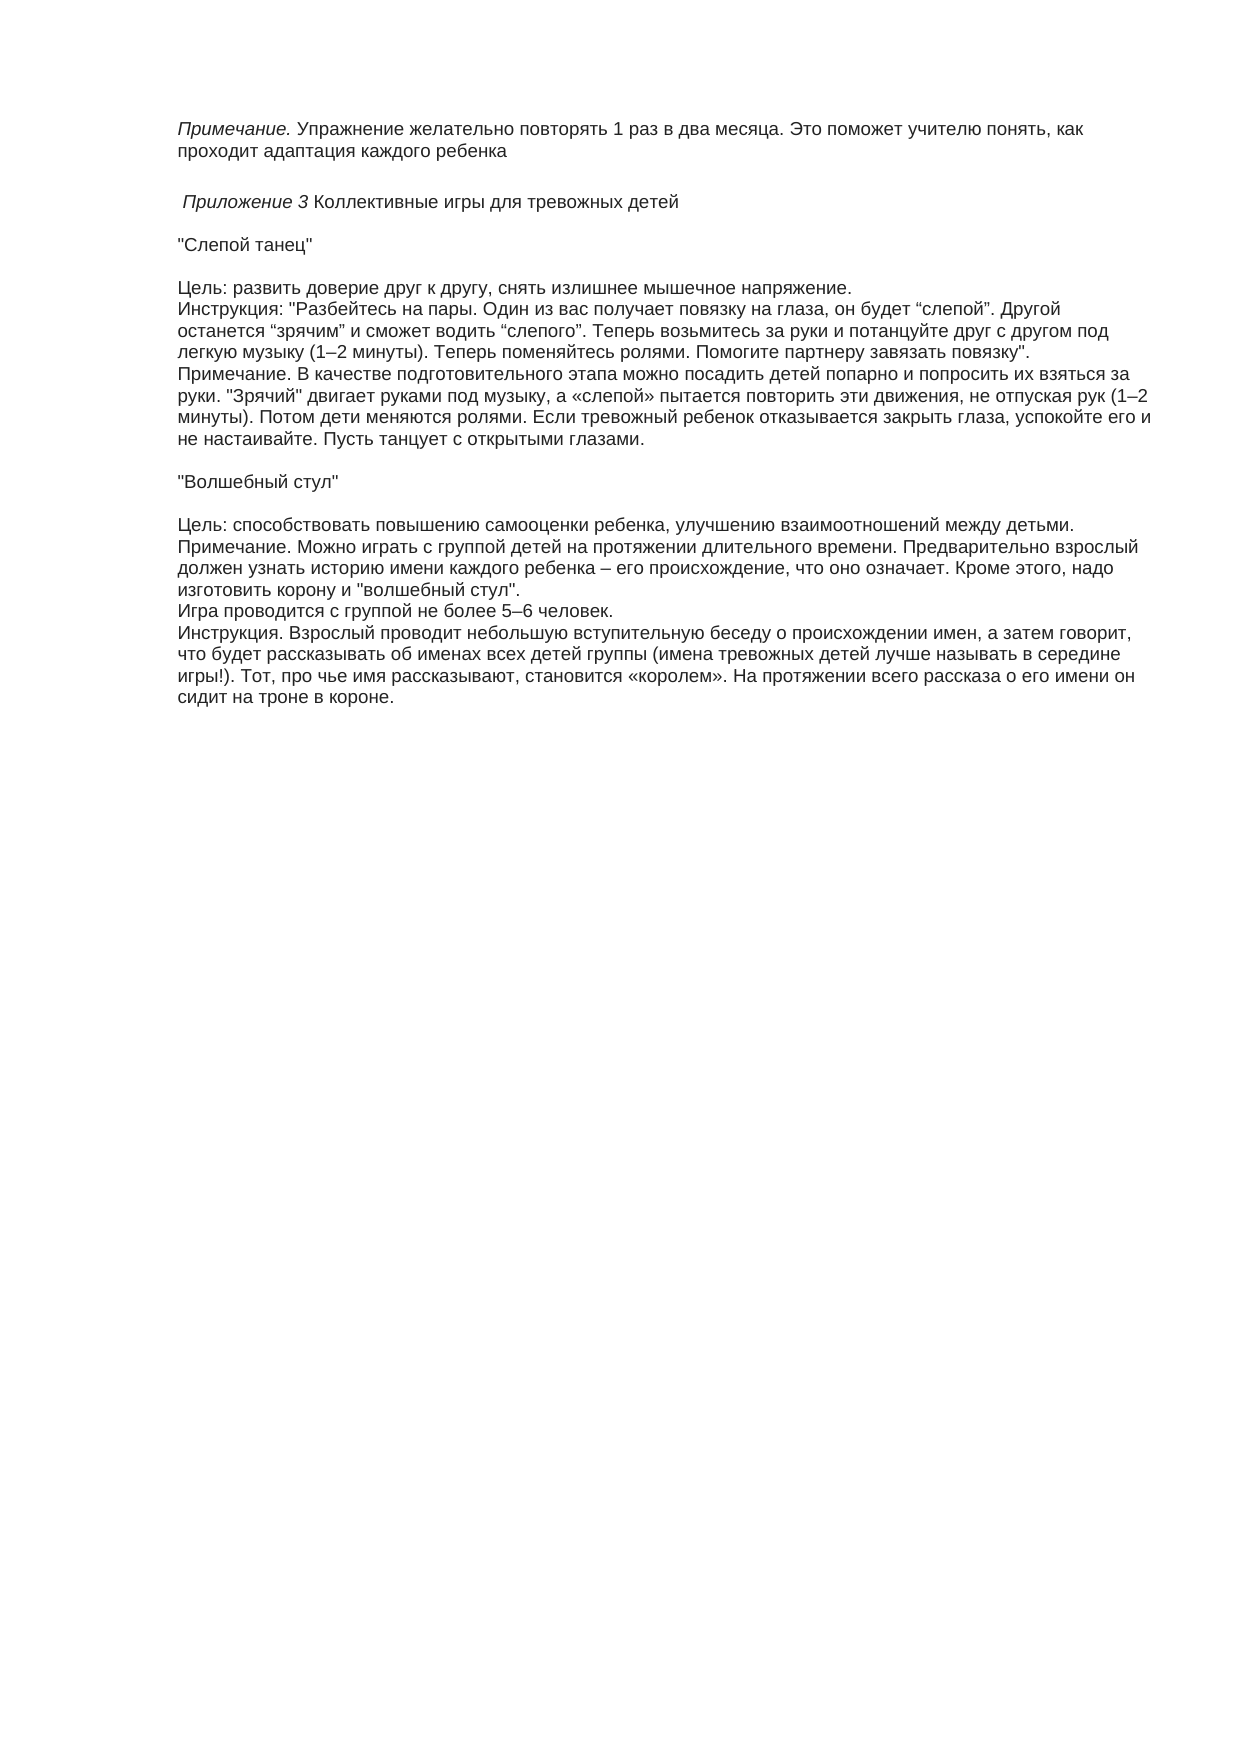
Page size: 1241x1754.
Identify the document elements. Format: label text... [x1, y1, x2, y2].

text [177, 118, 1152, 161]
text Приложение 3 Коллективные игры для тревожных детей "Слепой танец" Цель: развить доверие друг к другу, снять излишнее мышечное напряжение. Инструкция: "Разбейтесь на пары. Один из вас получает повязку на глаза, он будет “слепой”. Другой останется “зрячим” и сможет водить “слепого”. Теперь возьмитесь за руки и потанцуйте друг с другом под легкую музыку (1–2 минуты). Теперь поменяйтесь ролями. Помогите партнеру завязать повязку". Примечание. В качестве подготовительного этапа можно посадить детей попарно и попросить их взяться за руки. "Зрячий" двигает руками под музыку, а «слепой» пытается повторить эти движения, не отпуская рук (1–2 минуты). Потом дети меняются ролями. Если тревожный ребенок отказывается закрыть глаза, успокойте его и не настаивайте. Пусть танцует с открытыми глазами. "Волшебный стул" Цель: способствовать повышению самооценки ребенка, улучшению взаимоотношений между детьми. Примечание. Можно играть с группой детей на протяжении длительного времени. Предварительно взрослый должен узнать историю имени каждого ребенка – его происхождение, что оно означает. Кроме этого, надо изготовить корону и "волшебный стул". Игра проводится с группой не более 5–6 человек. Инструкция. Взрослый проводит небольшую вступительную беседу о происхождении имен, а затем говорит, что будет рассказывать об именах всех детей группы (имена тревожных детей лучше называть в середине игры!). Тот, про чье имя рассказывают, становится «королем». На протяжении всего рассказа о его имени он сидит на троне в короне. [177, 190, 1152, 708]
